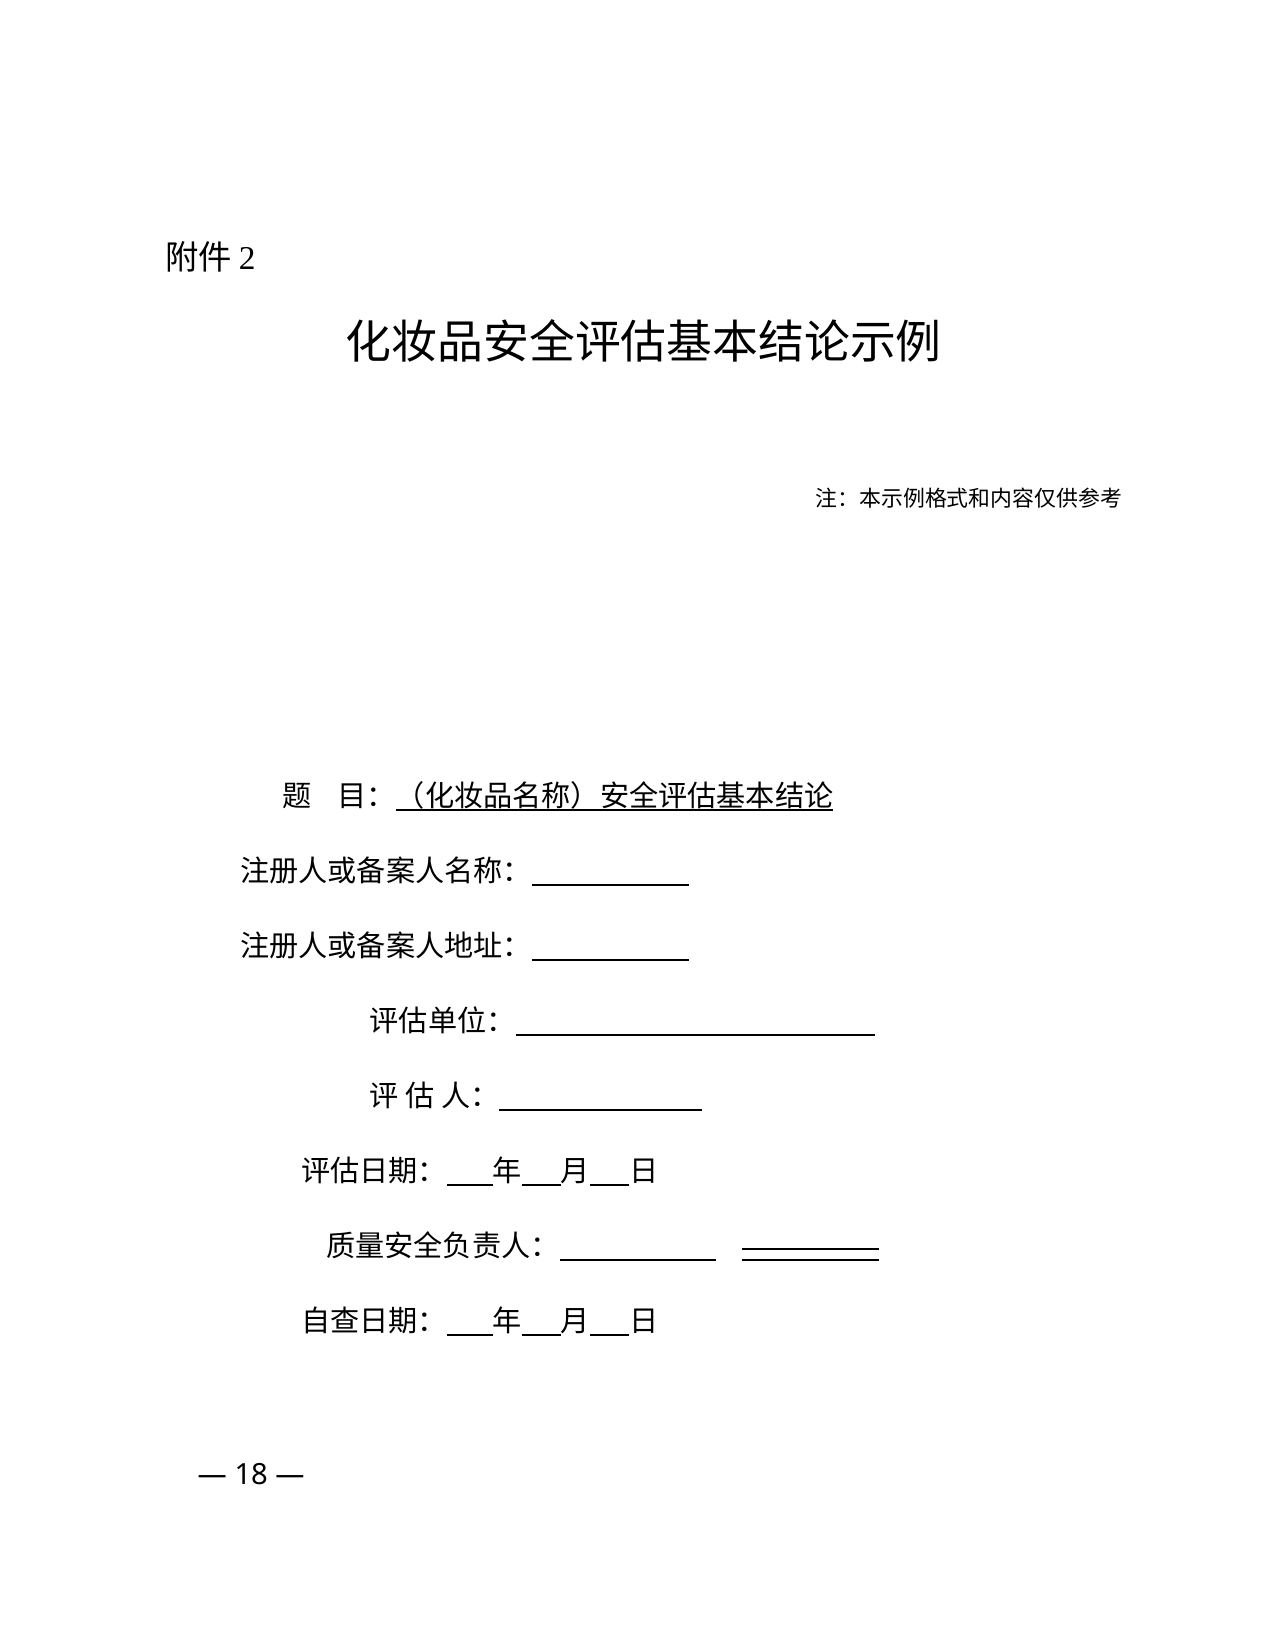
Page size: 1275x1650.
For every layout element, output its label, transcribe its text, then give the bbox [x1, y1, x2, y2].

text 附件2 [165, 231, 1121, 279]
list 注册人或备案人地址： [165, 910, 1121, 968]
list 质量安全负责人： [209, 1210, 1121, 1268]
list 评估日期： 年 月 日 [165, 1135, 1121, 1193]
list 评估单位： [165, 985, 1121, 1043]
list 注册人或备案人名称： [165, 835, 1121, 893]
list 题 目：（化妆品名称）安全评估基本结论 [165, 760, 1121, 818]
text 化妆品安全评估基本结论示例 [165, 300, 1121, 373]
list 评 估 人： [165, 1060, 1121, 1118]
list 自查日期： 年 月 日 [165, 1285, 1121, 1343]
text 注：本示例格式和内容仅供参考 [165, 460, 1121, 518]
